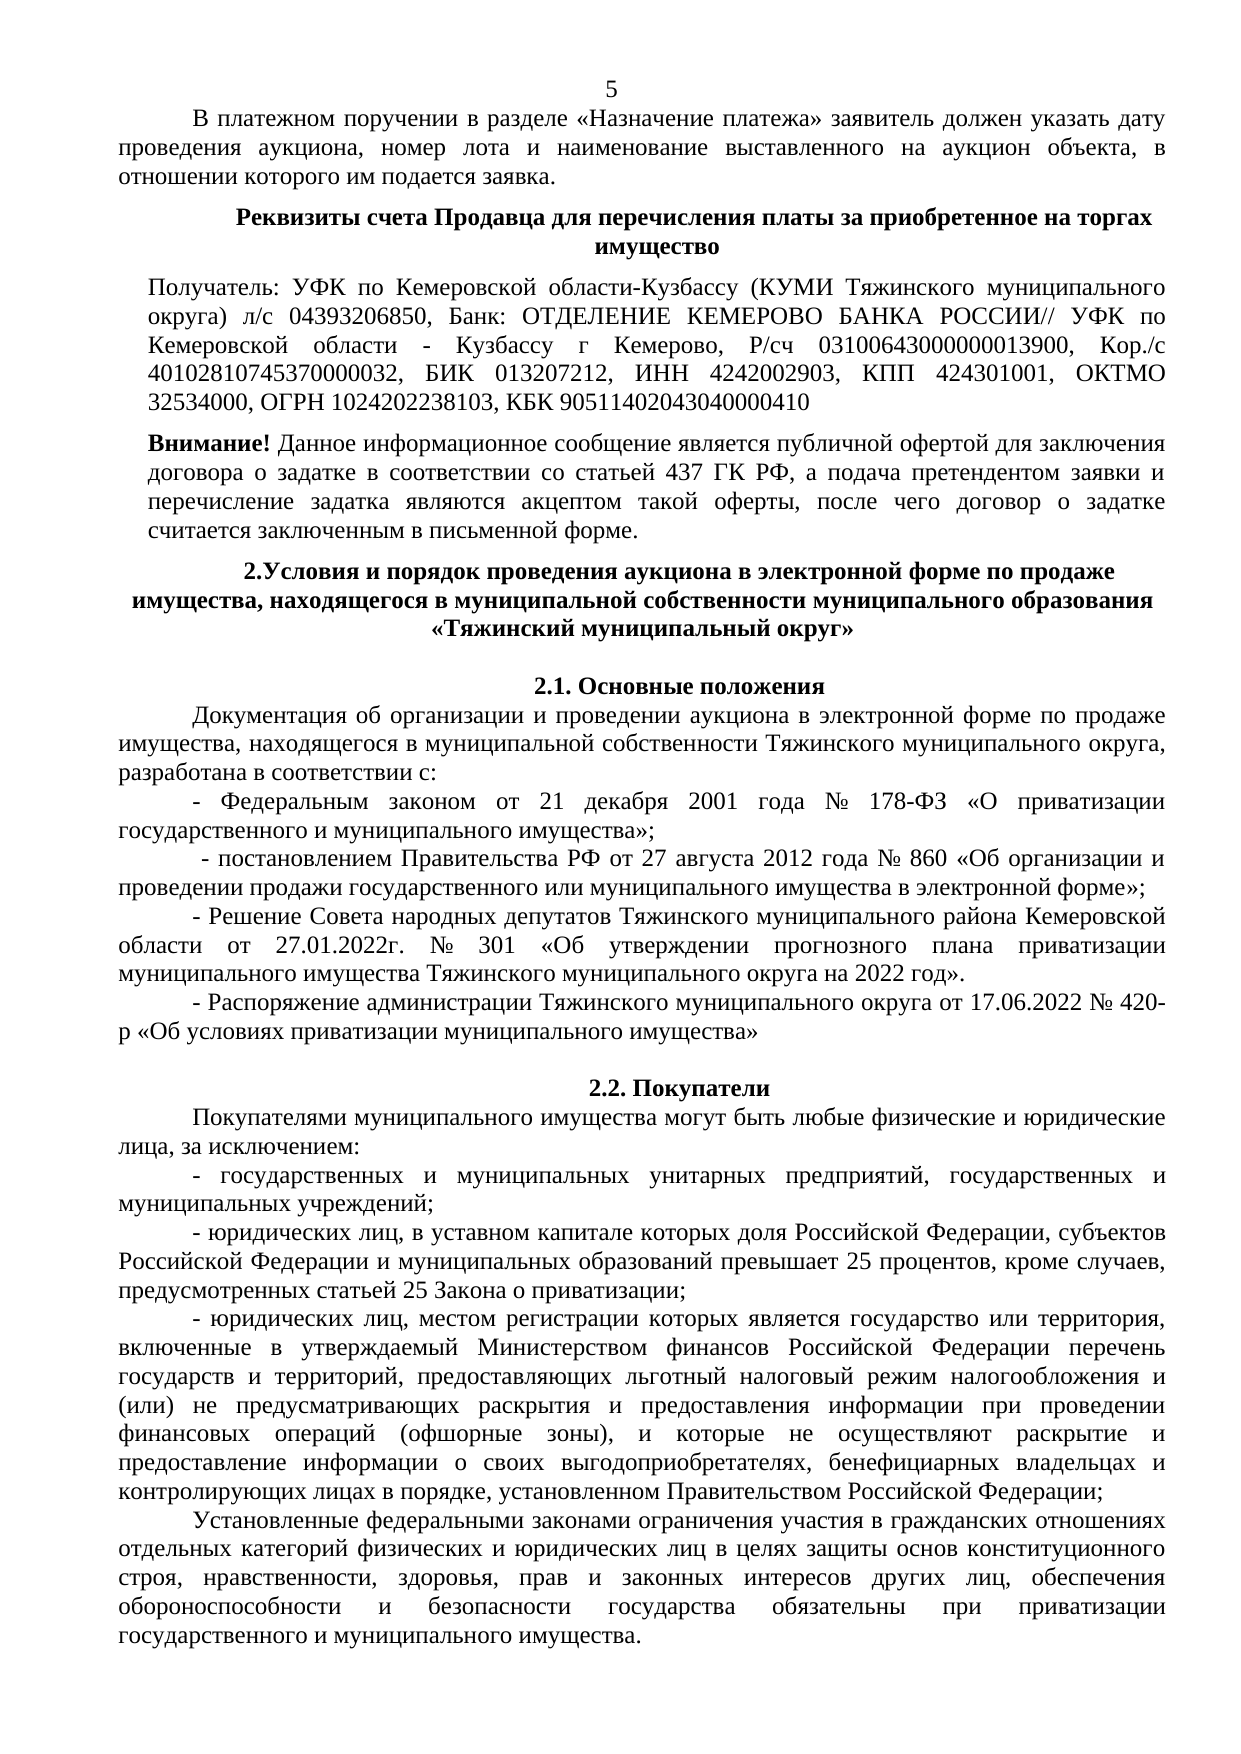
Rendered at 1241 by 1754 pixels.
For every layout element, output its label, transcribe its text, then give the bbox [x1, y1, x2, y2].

text - Распоряжение администрации Тяжинского муниципального округа от 17.06.2022 № 420-р «Об условиях приватизации муниципального имущества» [118, 987, 1167, 1045]
text Получатель: УФК по Кемеровской области-Кузбассу (КУМИ Тяжинского муниципального округа) л/с 04393206850, Банк: ОТДЕЛЕНИЕ КЕМЕРОВО БАНКА РОССИИ// УФК по Кемеровской области - Кузбассу г Кемерово, Р/сч 03100643000000013900, Кор./с 40102810745370000032, БИК 013207212, ИНН 4242002903, КПП 424301001, ОКТМО 32534000, ОГРН 1024202238103, КБК 90511402043040000410 [148, 272, 1167, 416]
text Установленные федеральными законами ограничения участия в гражданских отношениях отдельных категорий физических и юридических лиц в целях защиты основ конституционного строя, нравственности, здоровья, прав и законных интересов других лиц, обеспечения обороноспособности и безопасности государства обязательны при приватизации государственного и муниципального имущества. [118, 1505, 1167, 1648]
text 2.2. Покупатели [118, 1073, 1167, 1102]
text - юридических лиц, в уставном капитале которых доля Российской Федерации, субъектов Российской Федерации и муниципальных образований превышает 25 процентов, кроме случаев, предусмотренных статьей 25 Закона о приватизации; [118, 1217, 1167, 1303]
text Реквизиты счета Продавца для перечисления платы за приобретенное на торгах имущество [148, 202, 1167, 260]
text - постановлением Правительства РФ от 27 августа 2012 года № 860 «Об организации и проведении продажи государственного или муниципального имущества в электронной форме»; [118, 843, 1167, 901]
text 2.1. Основные положения [118, 671, 1167, 700]
text 2.Условия и порядок проведения аукциона в электронной форме по продаже имущества, находящегося в муниципальной собственности муниципального образования «Тяжинский муниципальный округ» [118, 556, 1167, 642]
text Внимание! Данное информационное сообщение является публичной офертой для заключения договора о задатке в соответствии со статьей 437 ГК РФ, а подача претендентом заявки и перечисление задатка являются акцептом такой оферты, после чего договор о задатке считается заключенным в письменной форме. [148, 428, 1167, 543]
text Документация об организации и проведении аукциона в электронной форме по продаже имущества, находящегося в муниципальной собственности Тяжинского муниципального округа, разработана в соответствии с: [118, 700, 1167, 786]
text - юридических лиц, местом регистрации которых является государство или территория, включенные в утверждаемый Министерством финансов Российской Федерации перечень государств и территорий, предоставляющих льготный налоговый режим налогообложения и (или) не предусматривающих раскрытия и предоставления информации при проведении финансовых операций (офшорные зоны), и которые не осуществляют раскрытие и предоставление информации о своих выгодоприобретателях, бенефициарных владельцах и контролирующих лицах в порядке, установленном Правительством Российской Федерации; [118, 1303, 1167, 1505]
text В платежном поручении в разделе «Назначение платежа» заявитель должен указать дату проведения аукциона, номер лота и наименование выставленного на аукцион объекта, в отношении которого им подается заявка. [118, 103, 1167, 190]
text Покупателями муниципального имущества могут быть любые физические и юридические лица, за исключением: [118, 1102, 1167, 1160]
text - Федеральным законом от 21 декабря 2001 года № 178-ФЗ «О приватизации государственного и муниципального имущества»; [118, 786, 1167, 843]
text - государственных и муниципальных унитарных предприятий, государственных и муниципальных учреждений; [118, 1160, 1167, 1217]
text - Решение Совета народных депутатов Тяжинского муниципального района Кемеровской области от 27.01.2022г. № 301 «Об утверждении прогнозного плана приватизации муниципального имущества Тяжинского муниципального округа на 2022 год». [118, 901, 1167, 987]
